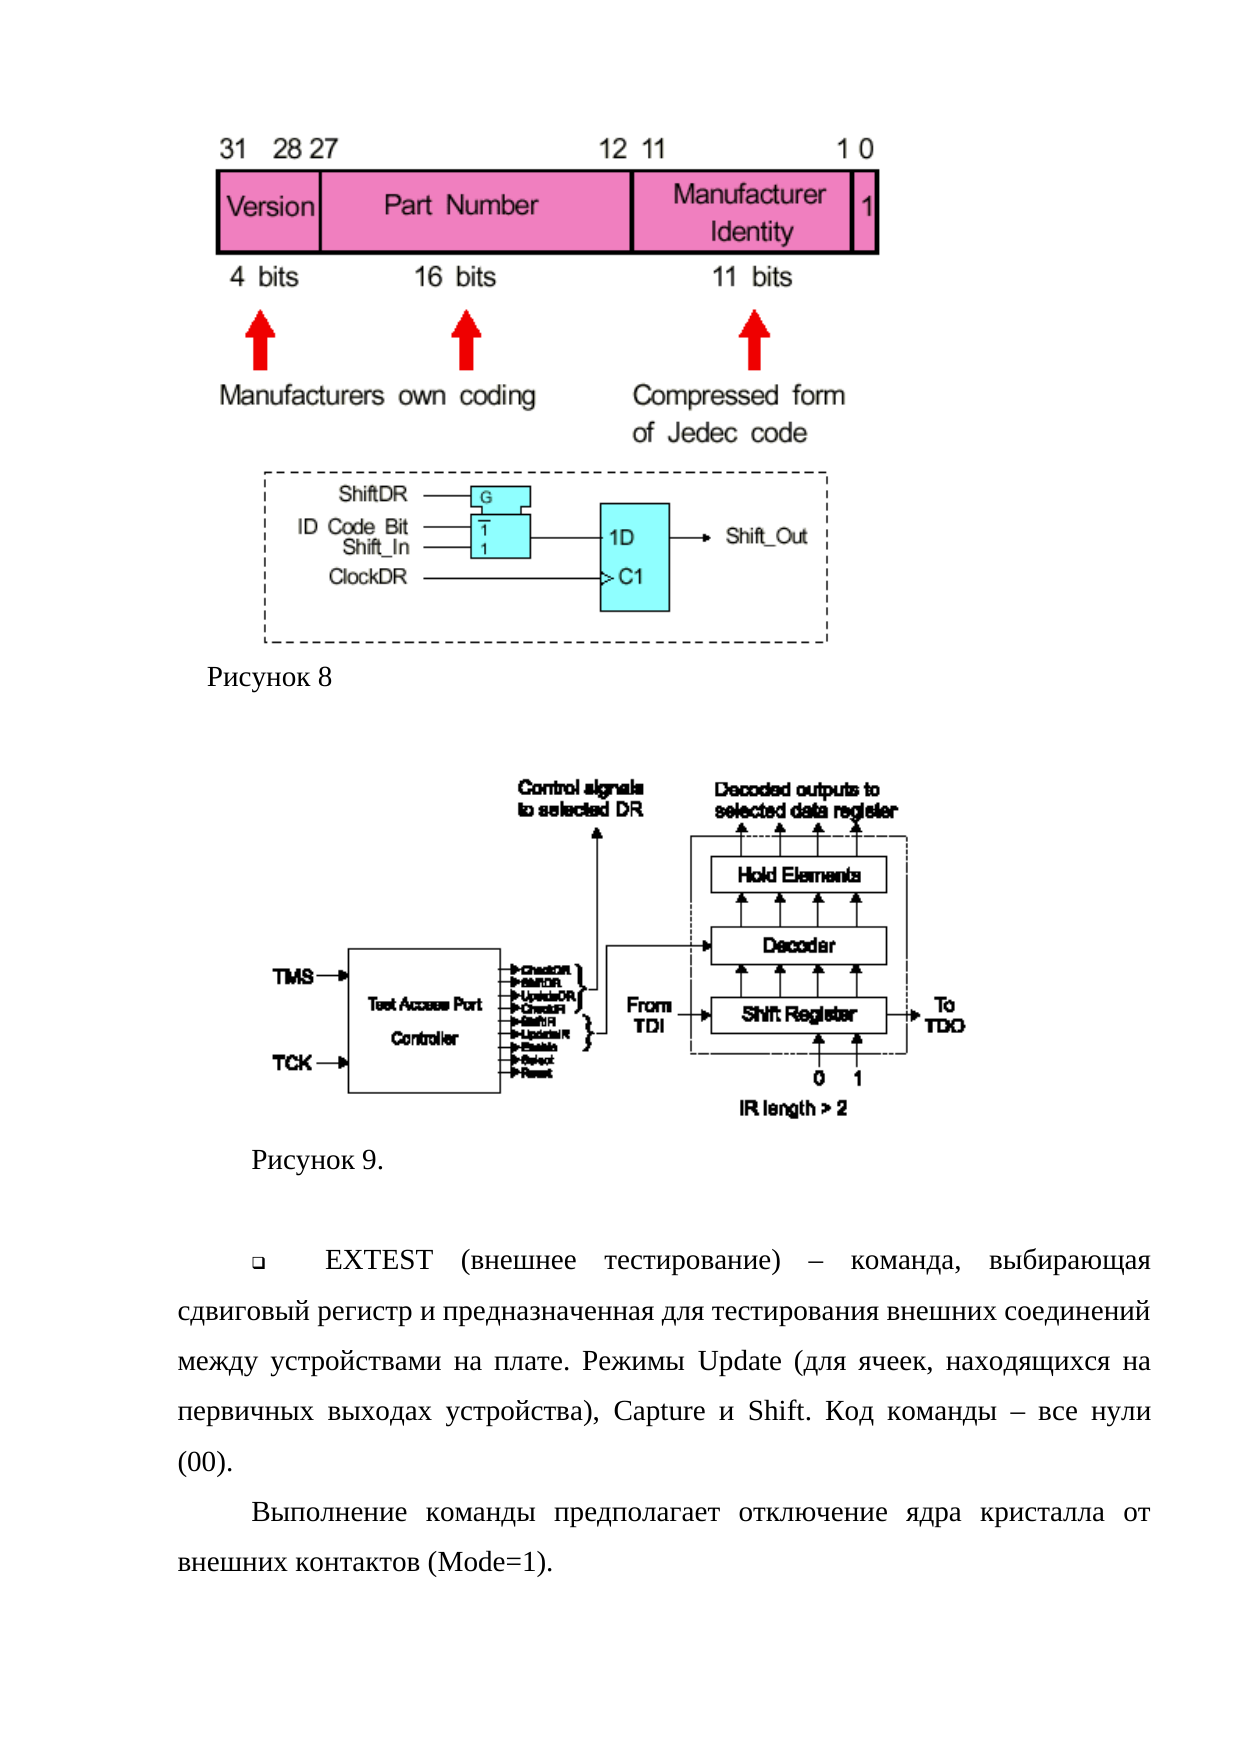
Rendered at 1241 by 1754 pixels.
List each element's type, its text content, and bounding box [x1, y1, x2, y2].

text Рисунок 9. [177, 1142, 1152, 1175]
list EXTEST (внешнее тестирование) – команда, выбирающая сдвиговый регистр и предназначенная для тестирования внешних соединений между устройствами на плате. Режимы Update (для ячеек, находящихся на первичных выходах устройства), Capture и Shift. Код команды – все нули (00). [177, 1242, 1152, 1477]
text Рисунок 8 [207, 659, 1152, 692]
picture [177, 118, 928, 659]
text Выполнение команды предполагает отключение ядра кристалла от внешних контактов (Mode=1). [177, 1494, 1152, 1578]
picture [251, 759, 983, 1130]
